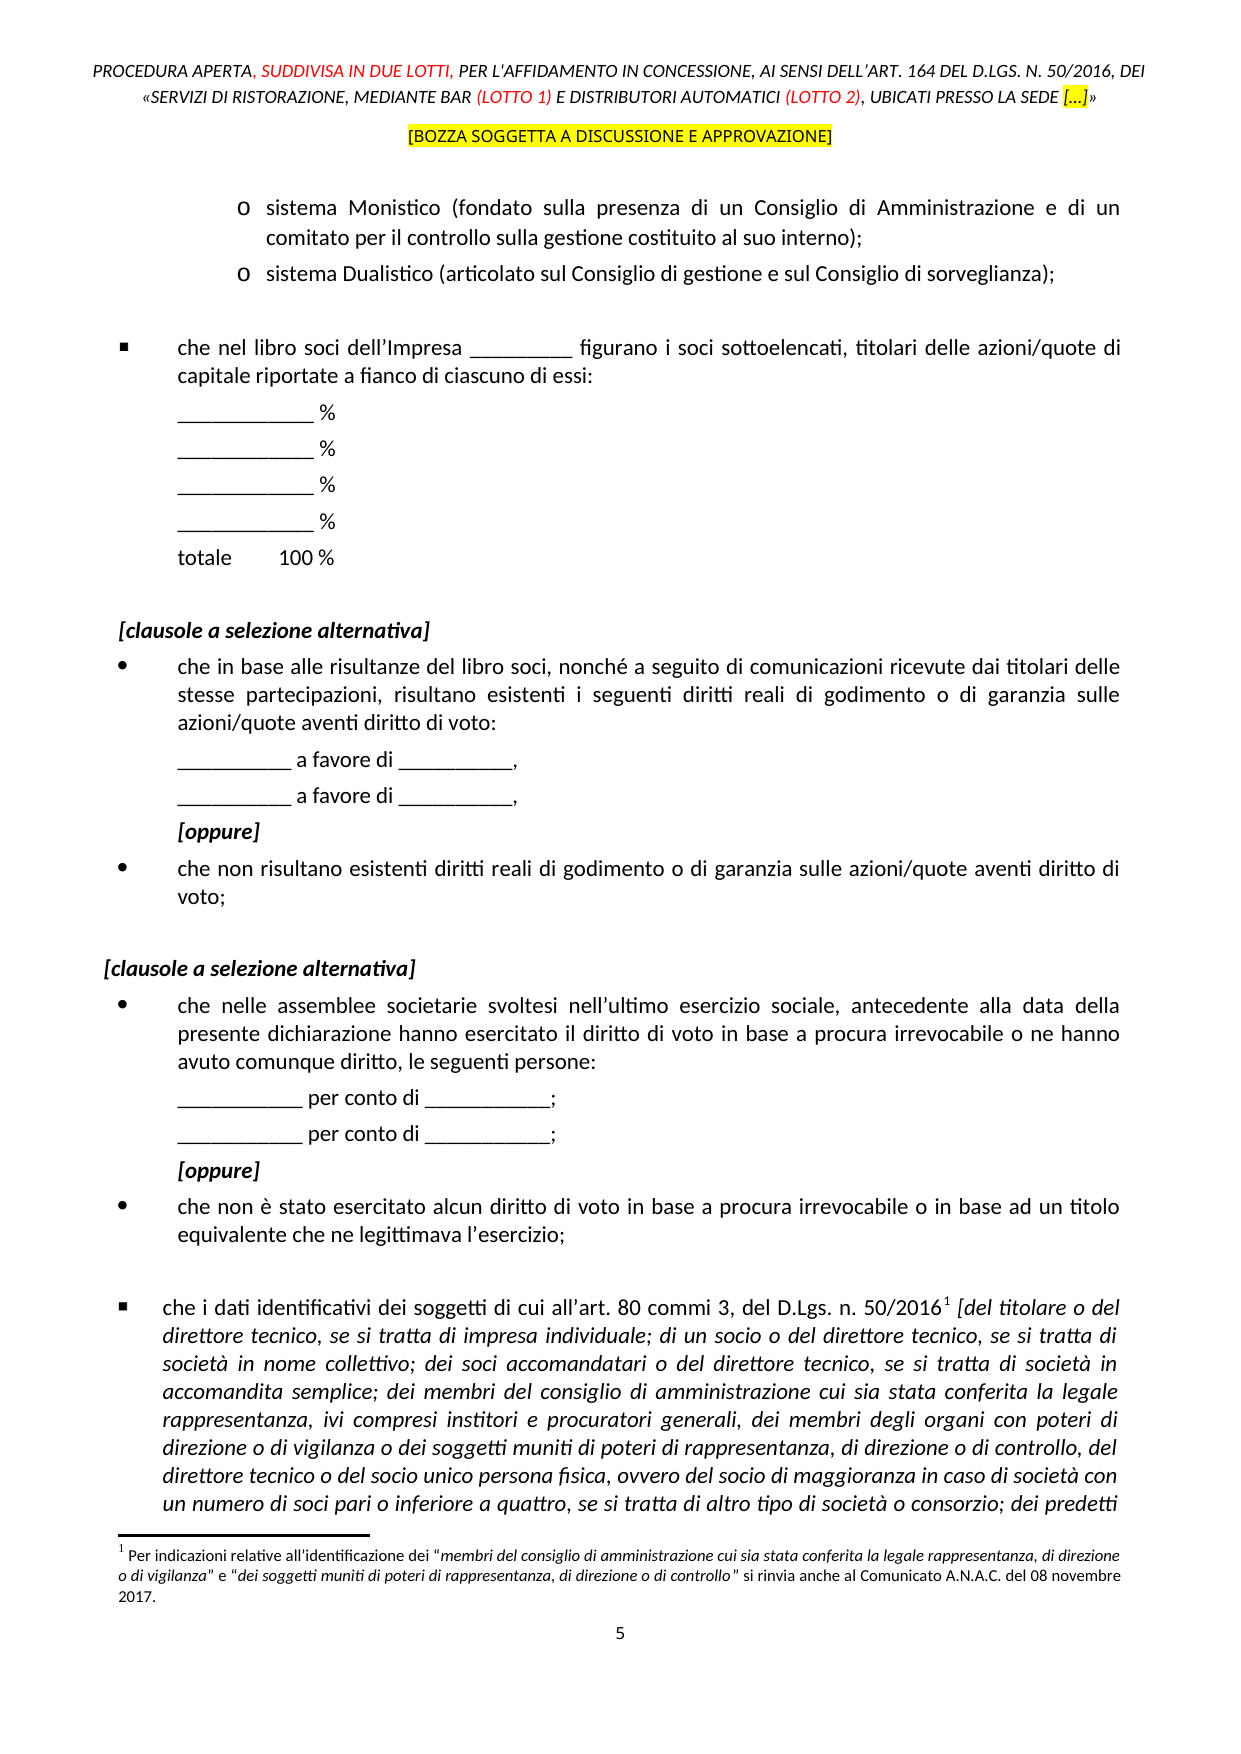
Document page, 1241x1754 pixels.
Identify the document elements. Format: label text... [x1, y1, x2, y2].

list che non risultano esistenti diritti reali di godimento o di garanzia sulle azioni/quote aventi diritto di voto; [118, 854, 1122, 910]
text totale 100 % [177, 543, 1122, 571]
list sistema Monistico (fondato sulla presenza di un Consiglio di Amministrazione e di un comitato per il controllo sulla gestione costituito al suo interno); [236, 193, 1122, 251]
text __________ a favore di __________, [177, 745, 1122, 773]
text [oppure] [177, 1156, 1122, 1184]
text ____________ % [177, 398, 1122, 426]
list che nelle assemblee societarie svoltesi nell’ultimo esercizio sociale, antecedente alla data della presente dichiarazione hanno esercitato il diritto di voto in base a procura irrevocabile o ne hanno avuto comunque diritto, le seguenti persone: [118, 991, 1122, 1075]
text ___________ per conto di ___________; [155, 1083, 1122, 1111]
list che non è stato esercitato alcun diritto di voto in base a procura irrevocabile o in base ad un titolo equivalente che ne legittimava l’esercizio; [118, 1192, 1122, 1248]
text ____________ % [177, 507, 1122, 535]
text ___________ per conto di ___________; [155, 1119, 1122, 1148]
text ____________ % [177, 434, 1122, 462]
text ____________ % [177, 471, 1122, 498]
text [clausole a selezione alternativa] [118, 616, 1122, 644]
list che in base alle risultanze del libro soci, nonché a seguito di comunicazioni ricevute dai titolari delle stesse partecipazioni, risultano esistenti i seguenti diritti reali di godimento o di garanzia sulle azioni/quote aventi diritto di voto: [118, 652, 1122, 736]
list sistema Dualistico (articolato sul Consiglio di gestione e sul Consiglio di sorveglianza); [236, 259, 1122, 289]
list che nel libro soci dell’Impresa _________ figurano i soci sottoelencati, titolari delle azioni/quote di capitale riportate a fianco di ciascuno di essi: [118, 333, 1122, 389]
text __________ a favore di __________, [177, 781, 1122, 809]
text [clausole a selezione alternativa] [103, 954, 1122, 982]
text [oppure] [177, 817, 1122, 845]
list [117, 1293, 1122, 1517]
